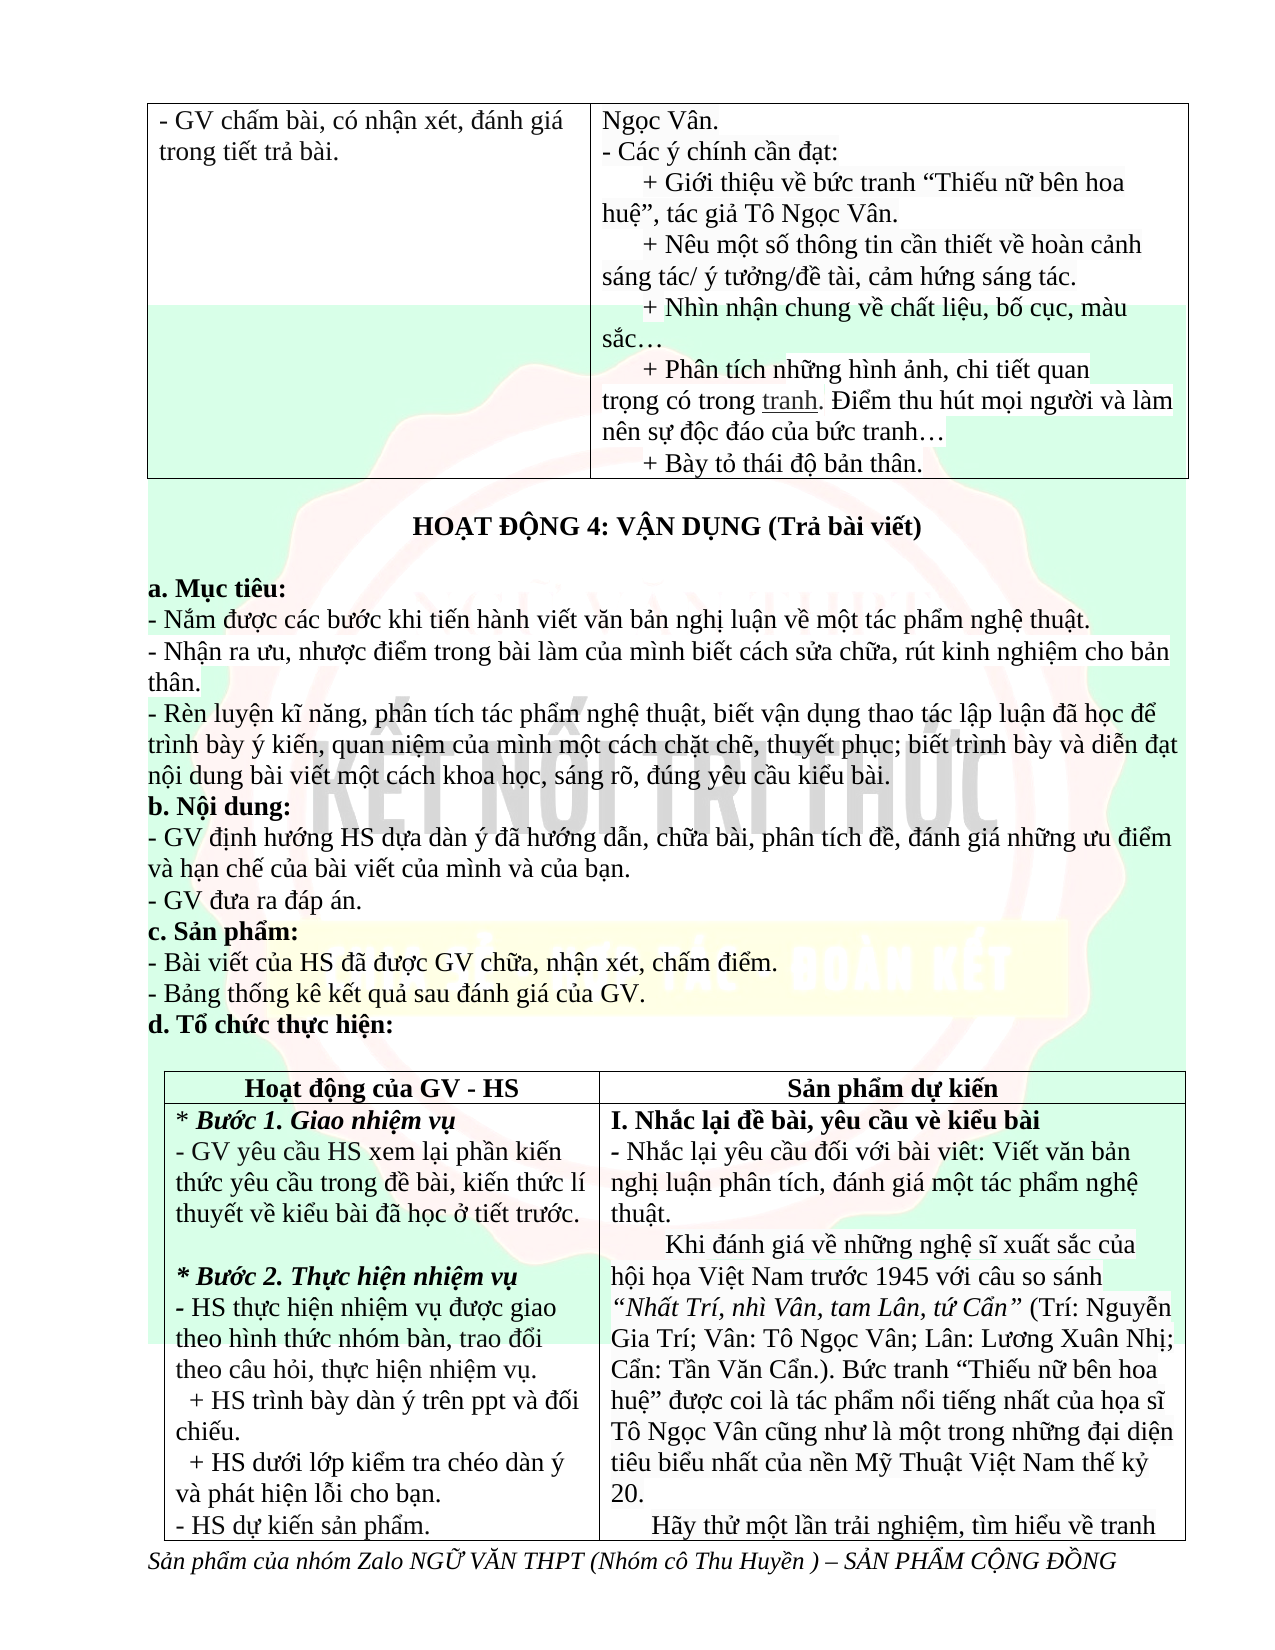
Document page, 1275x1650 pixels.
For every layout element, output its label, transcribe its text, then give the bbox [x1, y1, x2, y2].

text a. Mục tiêu: [148, 572, 1186, 603]
text b. Nội dung: [148, 790, 1186, 821]
text - Nhận ra ưu, nhược điểm trong bài làm của mình biết cách sửa chữa, rút kinh nghiệm cho bản thân. [148, 634, 1186, 697]
text - GV đưa ra đáp án. [148, 884, 1186, 915]
text c. Sản phẩm: [148, 915, 1186, 946]
text d. Tổ chức thực hiện: [148, 1008, 1186, 1039]
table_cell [591, 104, 1188, 478]
table_header Hoạt động của GV - HS [165, 1072, 599, 1103]
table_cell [600, 1104, 1185, 1540]
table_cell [165, 1104, 599, 1540]
text - Bài viết của HS đã được GV chữa, nhận xét, chấm điểm. [148, 946, 1186, 977]
text - Bảng thống kê kết quả sau đánh giá của GV. [148, 977, 1186, 1008]
text - GV định hướng HS dựa dàn ý đã hướng dẫn, chữa bài, phân tích đề, đánh giá những ưu điểm và hạn chế của bài viết của mình và của bạn. [148, 821, 1186, 884]
text - Nắm được các bước khi tiến hành viết văn bản nghị luận về một tác phẩm nghệ thuật. [148, 603, 1186, 634]
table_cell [148, 104, 590, 478]
text HOẠT ĐỘNG 4: VẬN DỤNG (Trả bài viết) [148, 510, 1186, 541]
text - Rèn luyện kĩ năng, phân tích tác phẩm nghệ thuật, biết vận dụng thao tác lập luận đã học để trình bày ý kiến, quan niệm của mình một cách chặt chẽ, thuyết phục; biết trình bày và diễn đạt nội dung bài viết một cách khoa học, sáng rõ, đúng yêu cầu kiểu bài. [148, 697, 1186, 790]
table_header Sản phẩm dự kiến [600, 1072, 1185, 1103]
